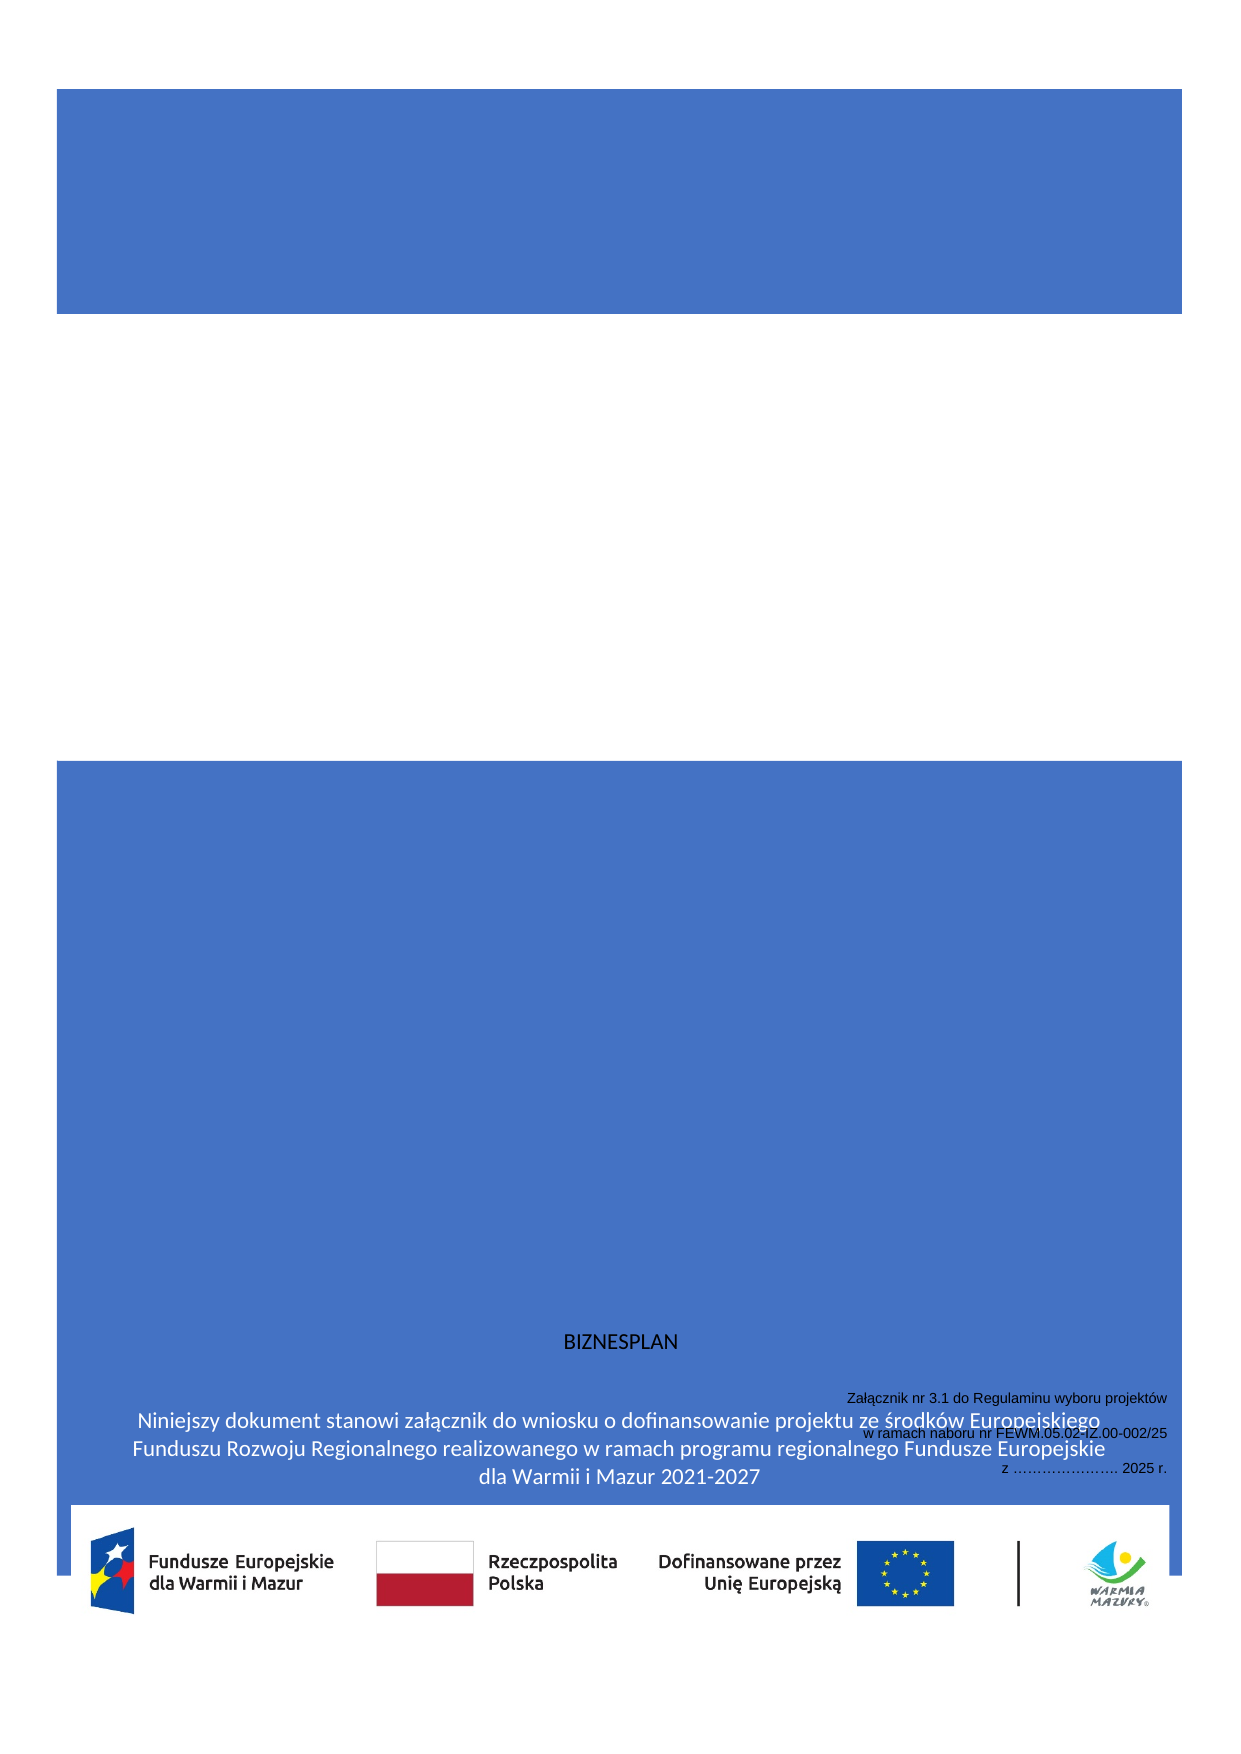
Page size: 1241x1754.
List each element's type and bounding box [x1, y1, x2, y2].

picture [71, 1505, 1170, 1635]
